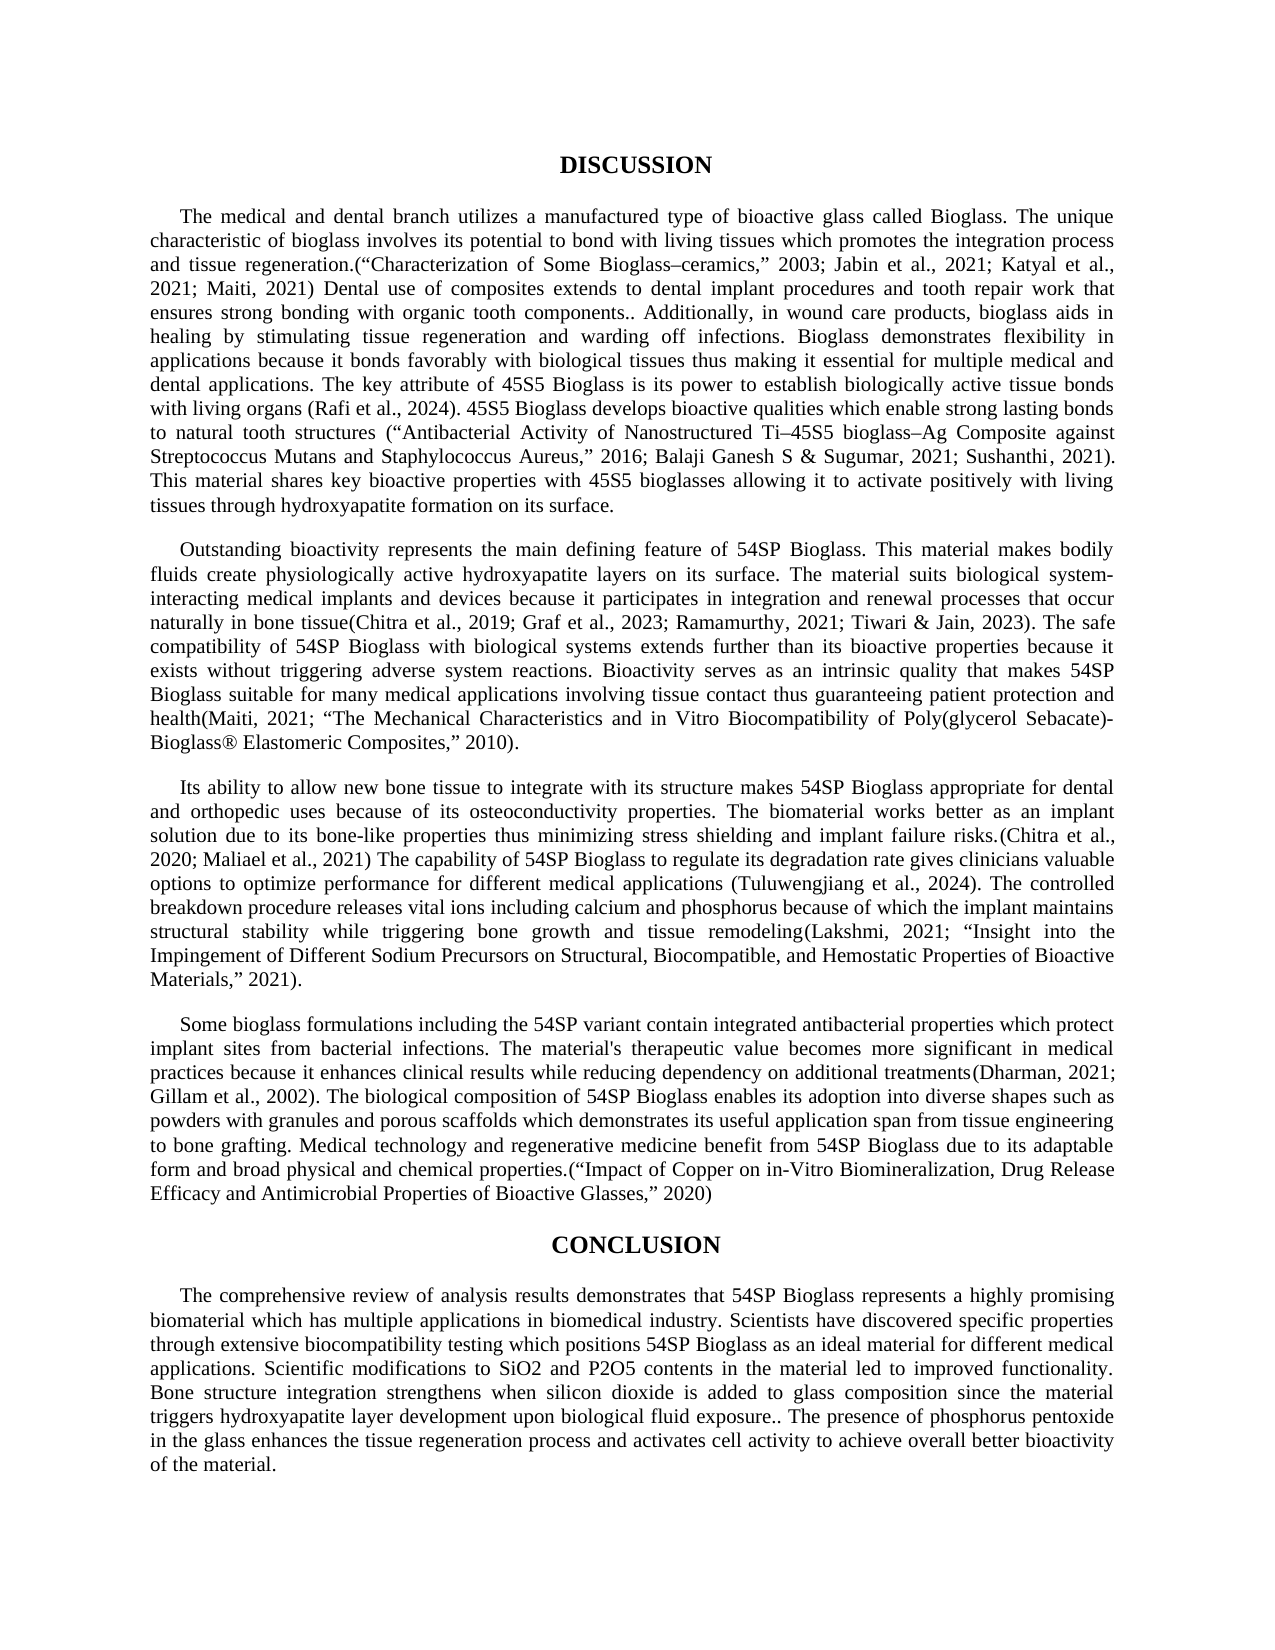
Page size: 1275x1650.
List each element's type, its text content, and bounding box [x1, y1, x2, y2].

text Its ability to allow new bone tissue to integrate with its structure makes 54SP Bioglass appropriate for dental and orthopedic uses because of its osteoconductivity properties. The biomaterial works better as an implant solution due to its bone-like properties thus minimizing stress shielding and implant failure risks.(Chitra et al., 2020; Maliael et al., 2021) The capability of 54SP Bioglass to regulate its degradation rate gives clinicians valuable options to optimize performance for different medical applications (Tuluwengjiang et al., 2024). The controlled breakdown procedure releases vital ions including calcium and phosphorus because of which the implant maintains structural stability while triggering bone growth and tissue remodeling(Lakshmi, 2021; “Insight into the Impingement of Different Sodium Precursors on Structural, Biocompatible, and Hemostatic Properties of Bioactive Materials,” 2021). [150, 775, 1116, 991]
text Some bioglass formulations including the 54SP variant contain integrated antibacterial properties which protect implant sites from bacterial infections. The material's therapeutic value becomes more significant in medical practices because it enhances clinical results while reducing dependency on additional treatments(Dharman, 2021; Gillam et al., 2002). The biological composition of 54SP Bioglass enables its adoption into diverse shapes such as powders with granules and porous scaffolds which demonstrates its useful application span from tissue engineering to bone grafting. Medical technology and regenerative medicine benefit from 54SP Bioglass due to its adaptable form and broad physical and chemical properties.(“Impact of Copper on in-Vitro Biomineralization, Drug Release Efficacy and Antimicrobial Properties of Bioactive Glasses,” 2020) [150, 1012, 1116, 1205]
subtitle DISCUSSION [150, 150, 1116, 179]
subtitle CONCLUSION [150, 1230, 1116, 1258]
text The comprehensive review of analysis results demonstrates that 54SP Bioglass represents a highly promising biomaterial which has multiple applications in biomedical industry. Scientists have discovered specific properties through extensive biocompatibility testing which positions 54SP Bioglass as an ideal material for different medical applications. Scientific modifications to SiO2 and P2O5 contents in the material led to improved functionality. Bone structure integration strengthens when silicon dioxide is added to glass composition since the material triggers hydroxyapatite layer development upon biological fluid exposure.. The presence of phosphorus pentoxide in the glass enhances the tissue regeneration process and activates cell activity to achieve overall better bioactivity of the material. [150, 1283, 1116, 1476]
text The medical and dental branch utilizes a manufactured type of bioactive glass called Bioglass. The unique characteristic of bioglass involves its potential to bond with living tissues which promotes the integration process and tissue regeneration.(“Characterization of Some Bioglass–ceramics,” 2003; Jabin et al., 2021; Katyal et al., 2021; Maiti, 2021) Dental use of composites extends to dental implant procedures and tooth repair work that ensures strong bonding with organic tooth components.. Additionally, in wound care products, bioglass aids in healing by stimulating tissue regeneration and warding off infections. Bioglass demonstrates flexibility in applications because it bonds favorably with biological tissues thus making it essential for multiple medical and dental applications. The key attribute of 45S5 Bioglass is its power to establish biologically active tissue bonds with living organs (Rafi et al., 2024). 45S5 Bioglass develops bioactive qualities which enable strong lasting bonds to natural tooth structures (“Antibacterial Activity of Nanostructured Ti–45S5 bioglass–Ag Composite against Streptococcus Mutans and Staphylococcus Aureus,” 2016; Balaji Ganesh S & Sugumar, 2021; Sushanthi, 2021). This material shares key bioactive properties with 45S5 bioglasses allowing it to activate positively with living tissues through hydroxyapatite formation on its surface. [150, 204, 1116, 517]
text ​​Outstanding bioactivity represents the main defining feature of 54SP Bioglass. This material makes bodily fluids create physiologically active hydroxyapatite layers on its surface. The material suits biological system-interacting medical implants and devices because it participates in integration and renewal processes that occur naturally in bone tissue(Chitra et al., 2019; Graf et al., 2023; Ramamurthy, 2021; Tiwari & Jain, 2023). The safe compatibility of 54SP Bioglass with biological systems extends further than its bioactive properties because it exists without triggering adverse system reactions. Bioactivity serves as an intrinsic quality that makes 54SP Bioglass suitable for many medical applications involving tissue contact thus guaranteeing patient protection and health(Maiti, 2021; “The Mechanical Characteristics and in Vitro Biocompatibility of Poly(glycerol Sebacate)-Bioglass® Elastomeric Composites,” 2010). [150, 537, 1116, 754]
